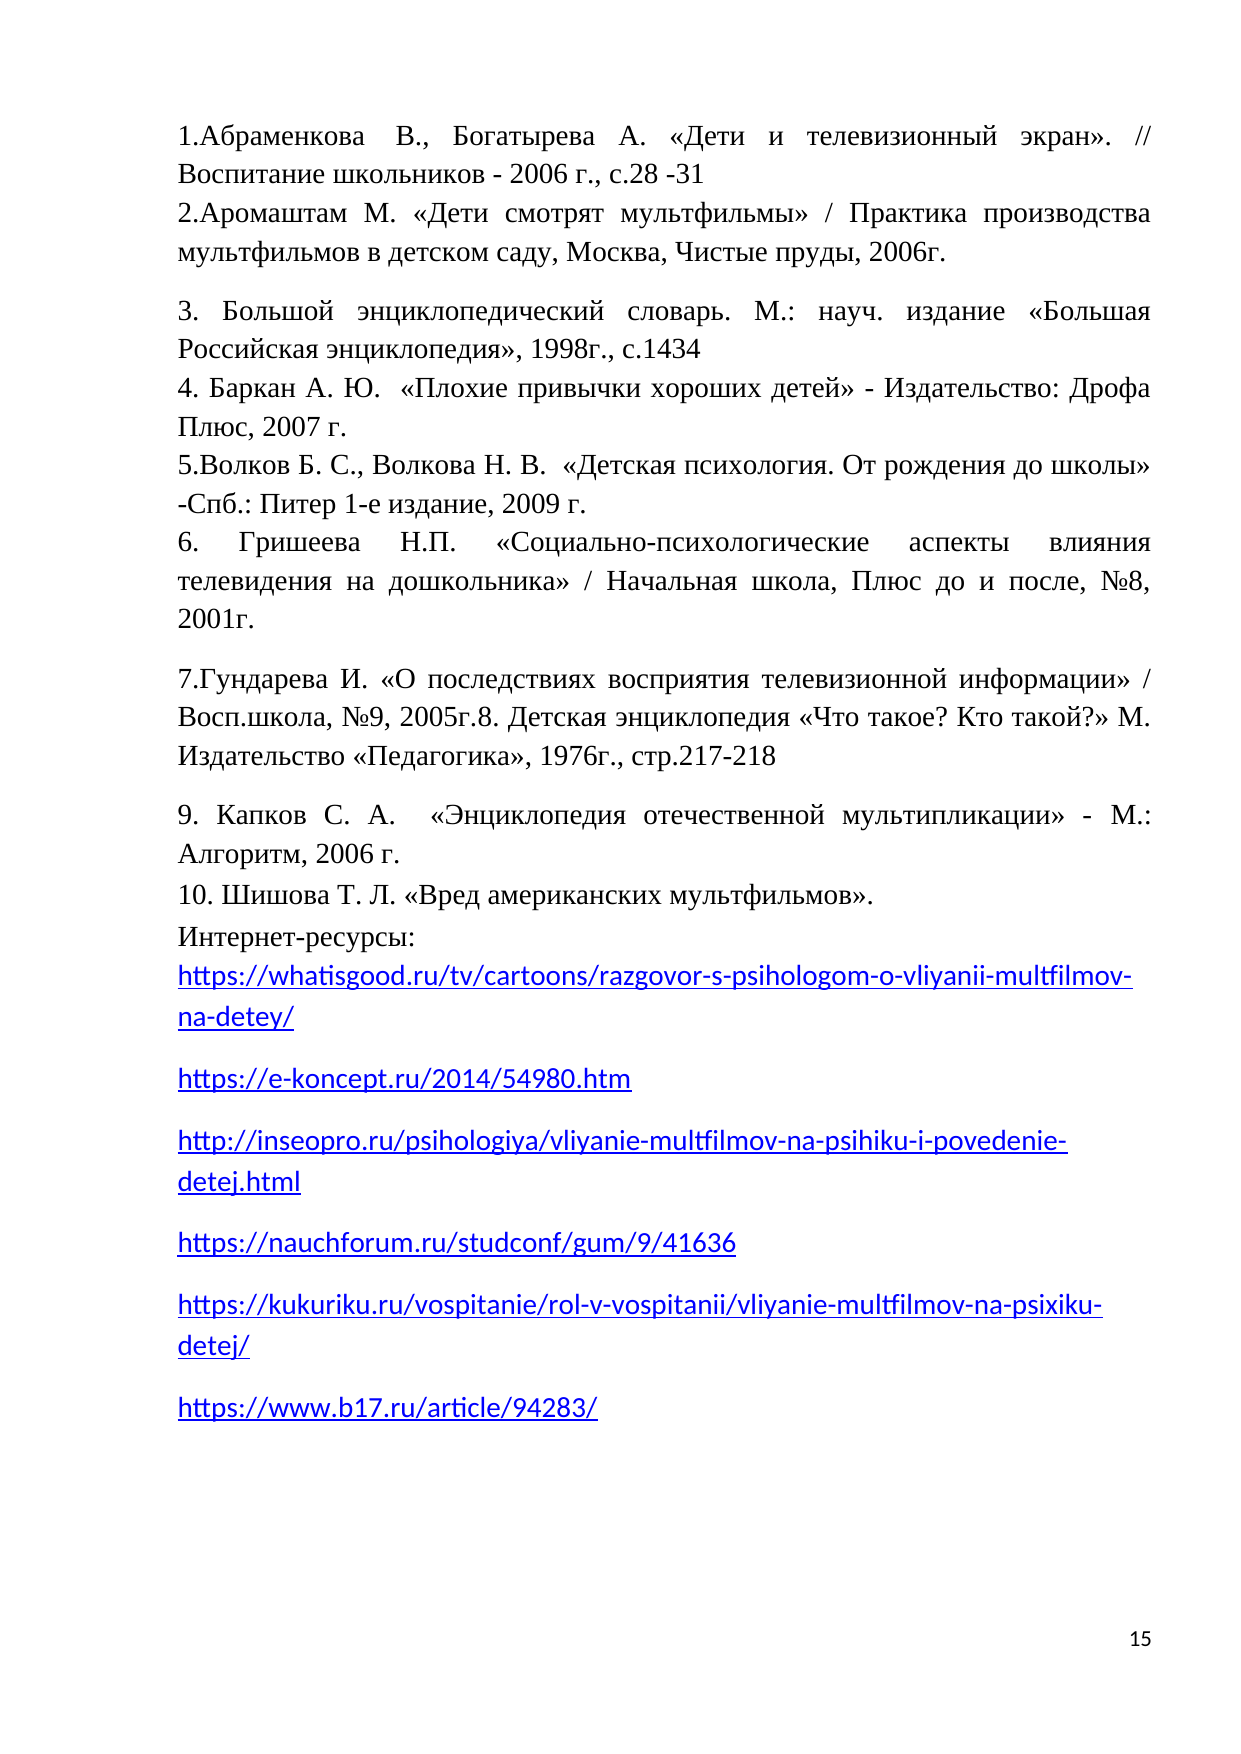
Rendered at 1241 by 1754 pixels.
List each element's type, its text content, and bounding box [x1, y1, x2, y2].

text 5.Волков Б. С., Волкова Н. В. «Детская психология. От рождения до школы» -Спб.: Питер 1-е издание, . [177, 447, 1152, 519]
text http://inseopro.ru/psihologiya/vliyanie-multfilmov-na-psihiku-i-povedenie-detej.html [177, 1122, 1152, 1198]
text 2.Аромаштам М. «Дети смотрят мультфильмы» / Практика производства мультфильмов в детском саду, Москва, Чистые пруды, 2006г. [177, 195, 1152, 267]
text Интернет-ресурсы: [177, 919, 1152, 952]
text https://nauchforum.ru/studconf/gum/9/41636 [177, 1224, 1152, 1260]
text 10. Шишова Т. Л. «Вред американских мультфильмов». [177, 877, 1152, 911]
text 1.Абраменкова В., Богатырева А. «Дети и телевизионный экран». // Воспитание школьников - 2006 г., с.28 -31 [177, 118, 1152, 190]
text https://kukuriku.ru/vospitanie/rol-v-vospitanii/vliyanie-multfilmov-na-psixiku-detej/ [177, 1286, 1152, 1363]
text 4. Баркан А. Ю. «Плохие привычки хороших детей» - Издательство: Дрофа Плюс, . [177, 370, 1152, 442]
text https://e-koncept.ru/2014/54980.htm [177, 1060, 1152, 1096]
text https://whatisgood.ru/tv/cartoons/razgovor-s-psihologom-o-vliyanii-multfilmov-na-detey/ [177, 957, 1152, 1034]
text 6. Гришеева Н.П. «Социально-психологические аспекты влияния телевидения на дошкольника» / Начальная школа, Плюс до и после, №8, 2001г. [177, 524, 1152, 635]
text 9. Капков С. А. «Энциклопедия отечественной мультипликации» - М.: Алгоритм, . [177, 797, 1152, 869]
text 7.Гундарева И. «О последствиях восприятия телевизионной информации» / Восп.школа, №9, 2005г.8. Детская энциклопедия «Что такое? Кто такой?» М. Издательство «Педагогика», 1976г., стр.217-218 [177, 661, 1152, 771]
text https://www.b17.ru/article/94283/ [177, 1389, 1152, 1424]
text 3. Большой энциклопедический словарь. М.: науч. издание «Большая Российская энциклопедия», 1998г., с.1434 [177, 293, 1152, 365]
